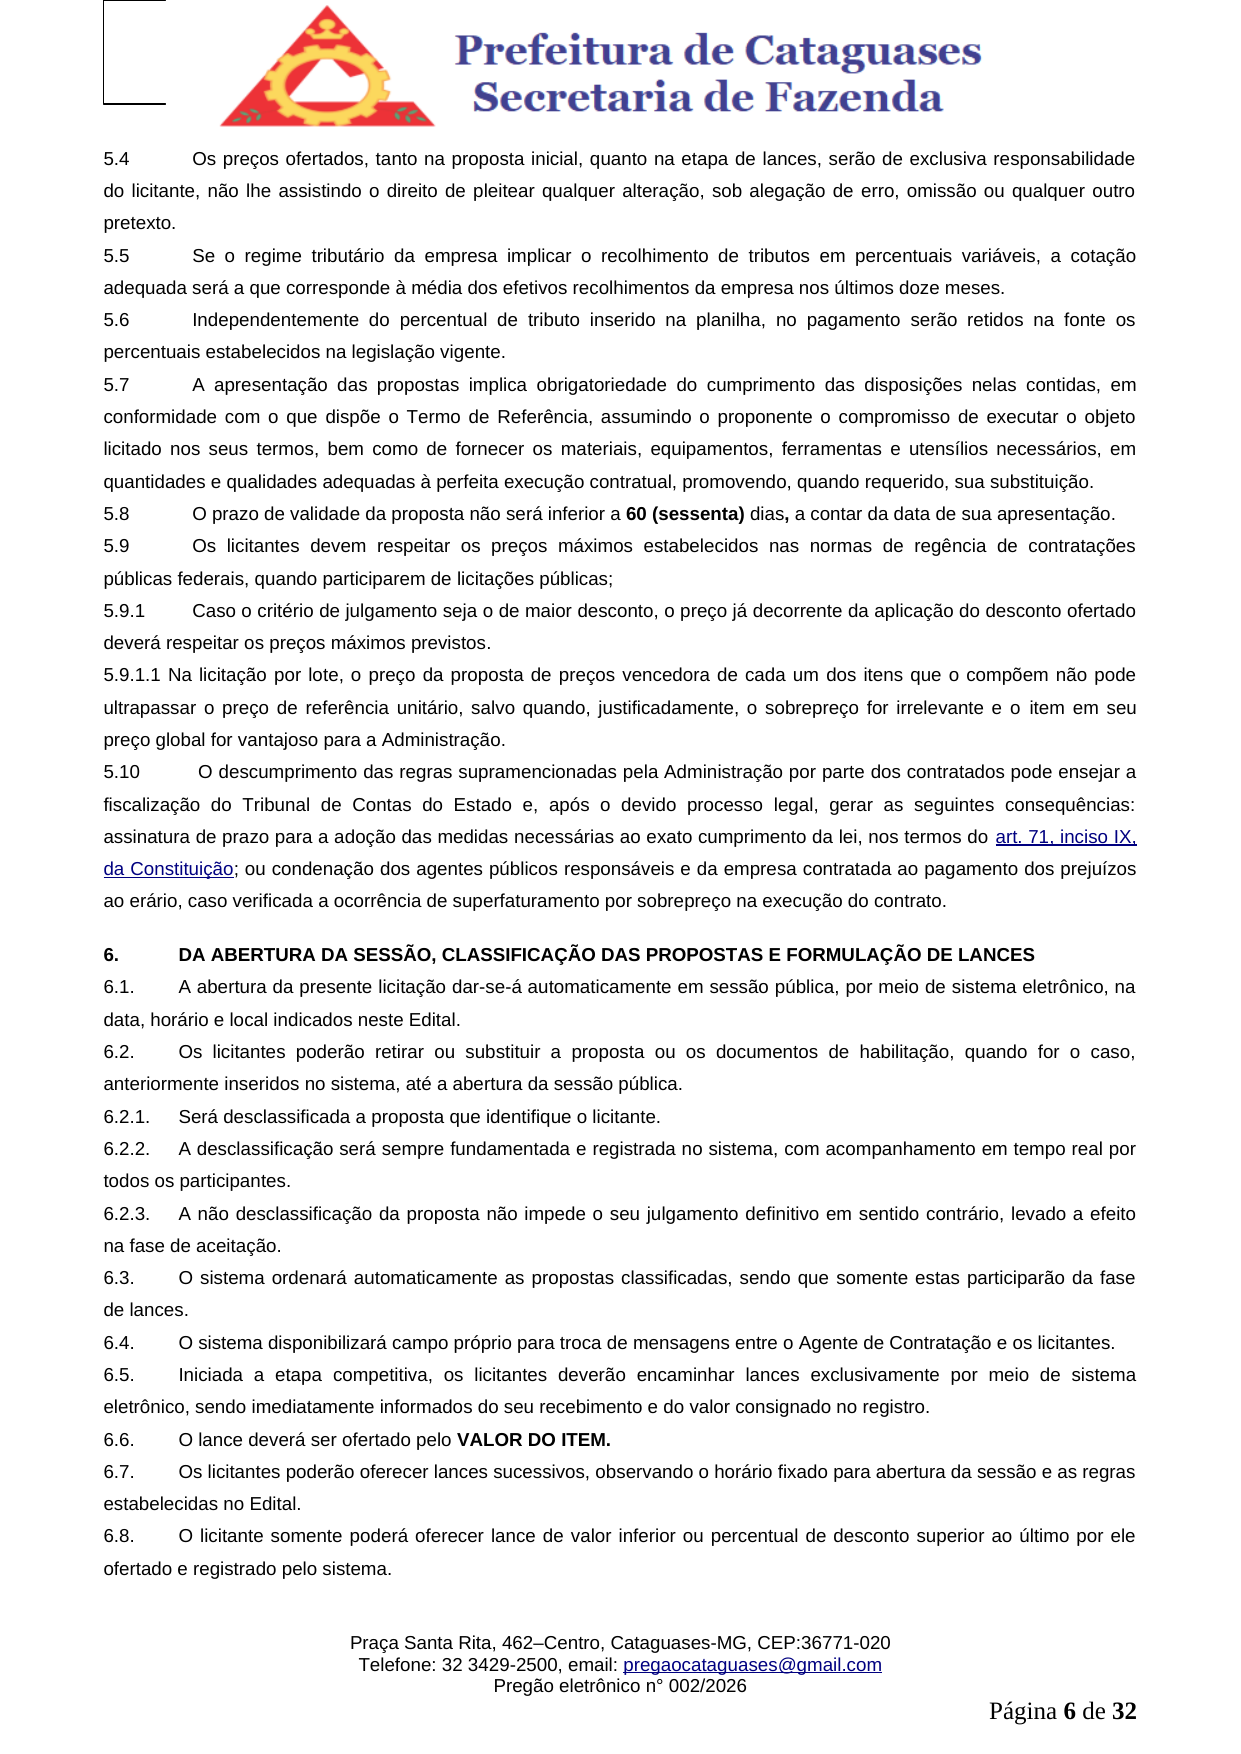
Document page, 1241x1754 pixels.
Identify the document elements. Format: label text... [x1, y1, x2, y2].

list Os licitantes poderão retirar ou substituir a proposta ou os documentos de habilitação, quando for o caso, anteriormente inseridos no sistema, até a abertura da sessão pública. [103, 1041, 1137, 1095]
list Se o regime tributário da empresa implicar o recolhimento de tributos em percentuais variáveis, a cotação adequada será a que corresponde à média dos efetivos recolhimentos da empresa nos últimos doze meses. [103, 244, 1137, 298]
list A abertura da presente licitação dar-se-á automaticamente em sessão pública, por meio de sistema eletrônico, na data, horário e local indicados neste Edital. [103, 976, 1137, 1030]
list Os licitantes poderão oferecer lances sucessivos, observando o horário fixado para abertura da sessão e as regras estabelecidas no Edital. [103, 1461, 1137, 1514]
list Independentemente do percentual de tributo inserido na planilha, no pagamento serão retidos na fonte os percentuais estabelecidos na legislação vigente. [103, 309, 1137, 363]
picture [165, 0, 1075, 148]
list Será desclassificada a proposta que identifique o licitante. [103, 1106, 1137, 1127]
list O prazo de validade da proposta não será inferior a 60 (sessenta) dias, a contar da data de sua apresentação. [103, 503, 1137, 524]
list Os preços ofertados, tanto na proposta inicial, quanto na etapa de lances, serão de exclusiva responsabilidade do licitante, não lhe assistindo o direito de pleitear qualquer alteração, sob alegação de erro, omissão ou qualquer outro pretexto. [103, 147, 1137, 234]
list A não desclassificação da proposta não impede o seu julgamento definitivo em sentido contrário, levado a efeito na fase de aceitação. [103, 1202, 1137, 1256]
list Caso o critério de julgamento seja o de maior desconto, o preço já decorrente da aplicação do desconto ofertado deverá respeitar os preços máximos previstos. [103, 599, 1137, 653]
list Os licitantes devem respeitar os preços máximos estabelecidos nas normas de regência de contratações públicas federais, quando participarem de licitações públicas; [103, 535, 1137, 589]
list O descumprimento das regras supramencionadas pela Administração por parte dos contratados pode ensejar a fiscalização do Tribunal de Contas do Estado e, após o devido processo legal, gerar as seguintes consequências: assinatura de prazo para a adoção das medidas necessárias ao exato cumprimento da lei, nos termos do art. 71, inciso IX, da Constituição; ou condenação dos agentes públicos responsáveis e da empresa contratada ao pagamento dos prejuízos ao erário, caso verificada a ocorrência de superfaturamento por sobrepreço na execução do contrato. [103, 761, 1137, 912]
list A desclassificação será sempre fundamentada e registrada no sistema, com acompanhamento em tempo real por todos os participantes. [103, 1138, 1137, 1192]
list O lance deverá ser ofertado pelo VALOR DO ITEM. [103, 1428, 1137, 1450]
list O licitante somente poderá oferecer lance de valor inferior ou percentual de desconto superior ao último por ele ofertado e registrado pelo sistema. [103, 1525, 1137, 1579]
list O sistema ordenará automaticamente as propostas classificadas, sendo que somente estas participarão da fase de lances. [103, 1267, 1137, 1321]
list DA ABERTURA DA SESSÃO, CLASSIFICAÇÃO DAS PROPOSTAS E FORMULAÇÃO DE LANCES [103, 944, 1137, 966]
list Iniciada a etapa competitiva, os licitantes deverão encaminhar lances exclusivamente por meio de sistema eletrônico, sendo imediatamente informados do seu recebimento e do valor consignado no registro. [103, 1364, 1137, 1418]
list A apresentação das propostas implica obrigatoriedade do cumprimento das disposições nelas contidas, em conformidade com o que dispõe o Termo de Referência, assumindo o proponente o compromisso de executar o objeto licitado nos seus termos, bem como de fornecer os materiais, equipamentos, ferramentas e utensílios necessários, em quantidades e qualidades adequadas à perfeita execução contratual, promovendo, quando requerido, sua substituição. [103, 373, 1137, 492]
list O sistema disponibilizará campo próprio para troca de mensagens entre o Agente de Contratação e os licitantes. [103, 1332, 1137, 1353]
text 5.9.1.1 Na licitação por lote, o preço da proposta de preços vencedora de cada um dos itens que o compõem não pode ultrapassar o preço de referência unitário, salvo quando, justificadamente, o sobrepreço for irrelevante e o item em seu preço global for vantajoso para a Administração. [103, 664, 1137, 750]
